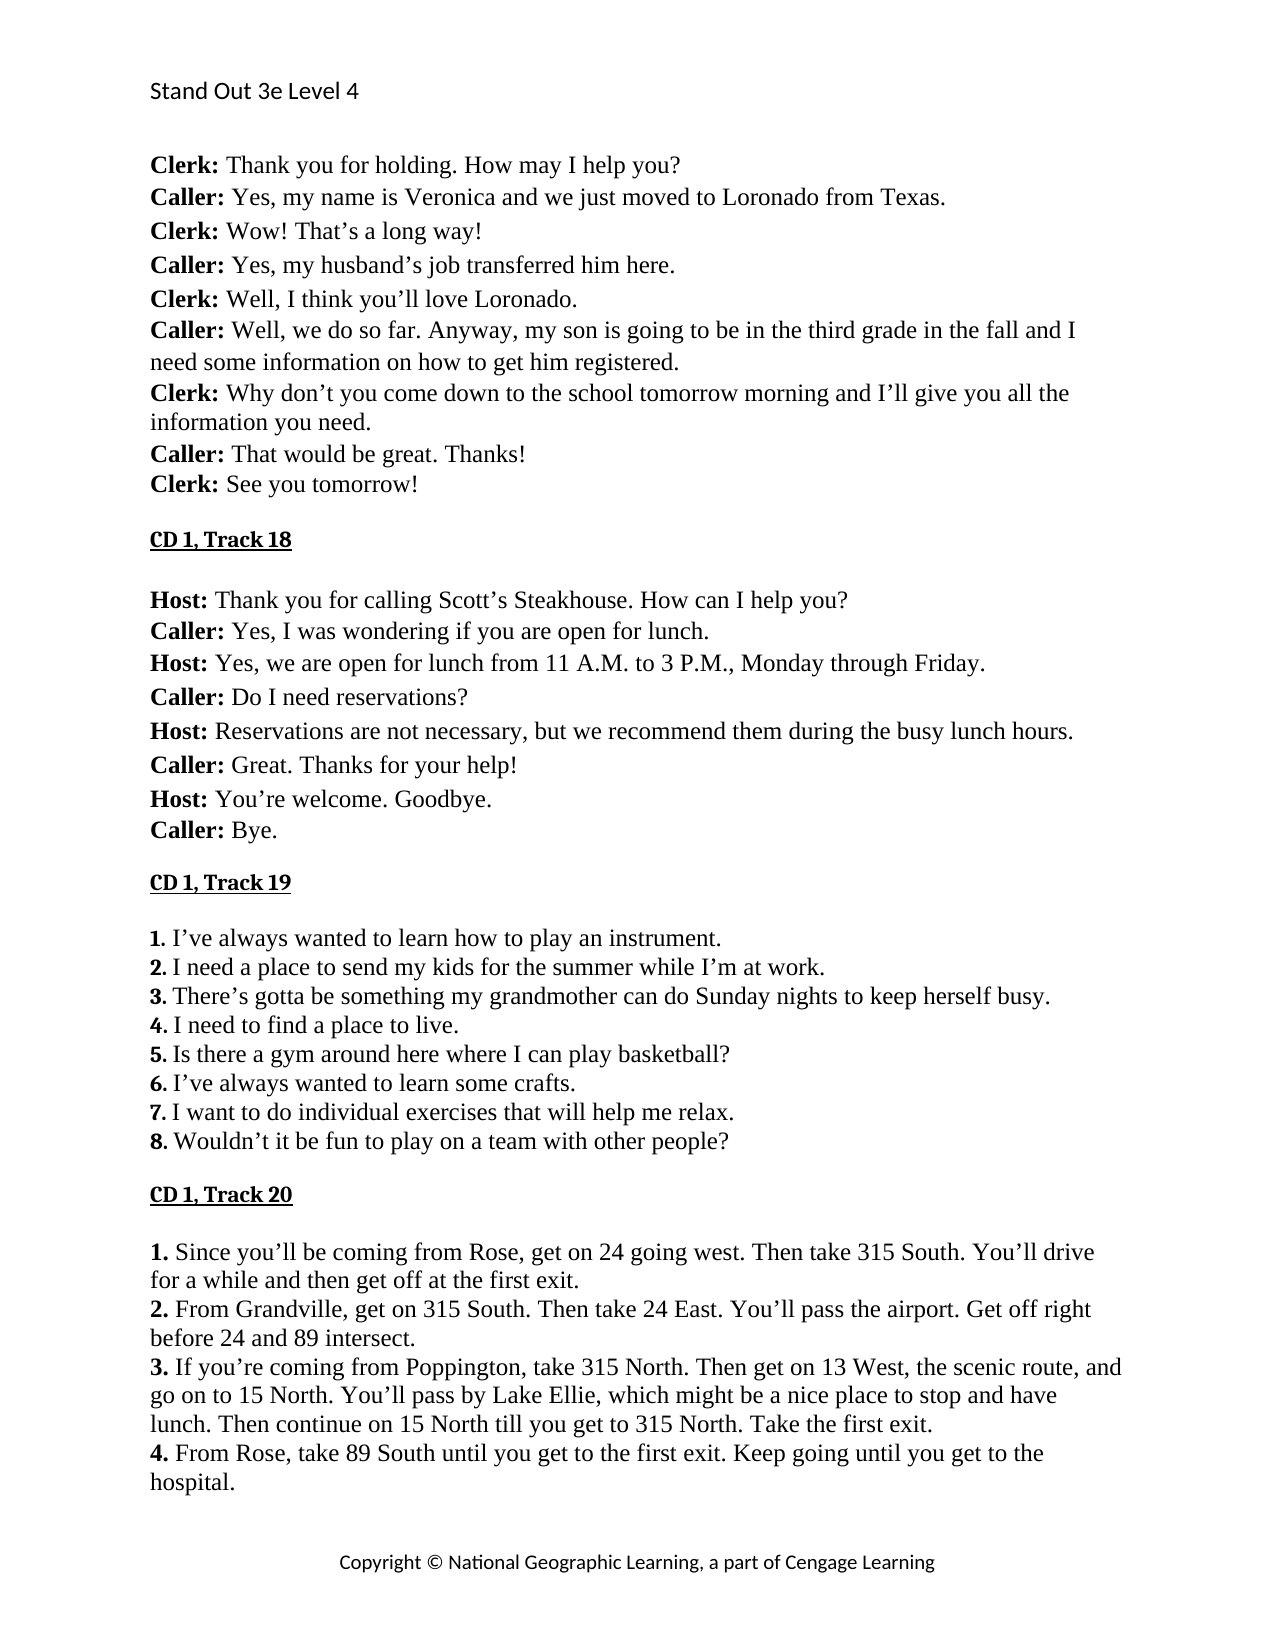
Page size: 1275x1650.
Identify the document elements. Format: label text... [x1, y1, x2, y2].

text Caller: Do I need reservations? [150, 679, 1125, 713]
text Host: Reservations are not necessary, but we recommend them during the busy lunch hours. [150, 713, 1125, 747]
text Clerk: See you tomorrow! [150, 469, 1125, 498]
text CD 1, Track 20 [150, 1182, 1125, 1208]
text Caller: Well, we do so far. Anyway, my son is going to be in the third grade in the fall and I need some information on how to get him registered. [150, 315, 1125, 378]
text Caller: Yes, I was wondering if you are open for lunch. [150, 616, 1125, 645]
text 3. There’s gotta be something my grandmother can do Sunday nights to keep herself busy. [150, 981, 1125, 1010]
text Clerk: Well, I think you’ll love Loronado. [150, 281, 1125, 315]
text Host: Thank you for calling Scott’s Steakhouse. How can I help you? [150, 582, 1125, 616]
text CD 1, Track 19 [150, 870, 1125, 897]
text 5. Is there a gym around here where I can play basketball? [150, 1039, 1125, 1068]
text Caller: Yes, my name is Veronica and we just moved to Loronado from Texas. [150, 179, 1125, 213]
text 1. Since you’ll be coming from Rose, get on 24 going west. Then take 315 South. You’ll drive for a while and then get off at the first exit. [150, 1237, 1125, 1294]
text Host: Yes, we are open for lunch from 11 A.M. to 3 P.M., Monday through Friday. [150, 645, 1125, 679]
text Caller: Bye. [150, 815, 1125, 844]
text 8. Wouldn’t it be fun to play on a team with other people? [150, 1126, 1125, 1155]
text 4. From Rose, take 89 South until you get to the first exit. Keep going until you get to the hospital. [150, 1438, 1125, 1496]
text Caller: Great. Thanks for your help! [150, 747, 1125, 781]
text Host: You’re welcome. Goodbye. [150, 781, 1125, 815]
text 6. I’ve always wanted to learn some crafts. [150, 1068, 1125, 1097]
text 3. If you’re coming from Poppington, take 315 North. Then get on 13 West, the scenic route, and go on to 15 North. You’ll pass by Lake Ellie, which might be a nice place to stop and have lunch. Then continue on 15 North till you get to 315 North. Take the first exit. [150, 1352, 1125, 1438]
text CD 1, Track 18 [150, 527, 1125, 553]
text Clerk: Thank you for holding. How may I help you? [150, 150, 1125, 179]
text 4. I need to find a place to live. [150, 1010, 1125, 1039]
text Clerk: Wow! That’s a long way! [150, 213, 1125, 247]
text Clerk: Why don’t you come down to the school tomorrow morning and I’ll give you all the information you need. [150, 378, 1125, 435]
text 2. I need a place to send my kids for the summer while I’m at work. [150, 952, 1125, 981]
text Caller: Yes, my husband’s job transferred him here. [150, 247, 1125, 281]
text 2. From Grandville, get on 315 South. Then take 24 East. You’ll pass the airport. Get off right before 24 and 89 intersect. [150, 1294, 1125, 1352]
text 1. I’ve always wanted to learn how to play an instrument. [150, 923, 1125, 952]
text 7. I want to do individual exercises that will help me relax. [150, 1097, 1125, 1126]
text Caller: That would be great. Thanks! [150, 435, 1125, 469]
